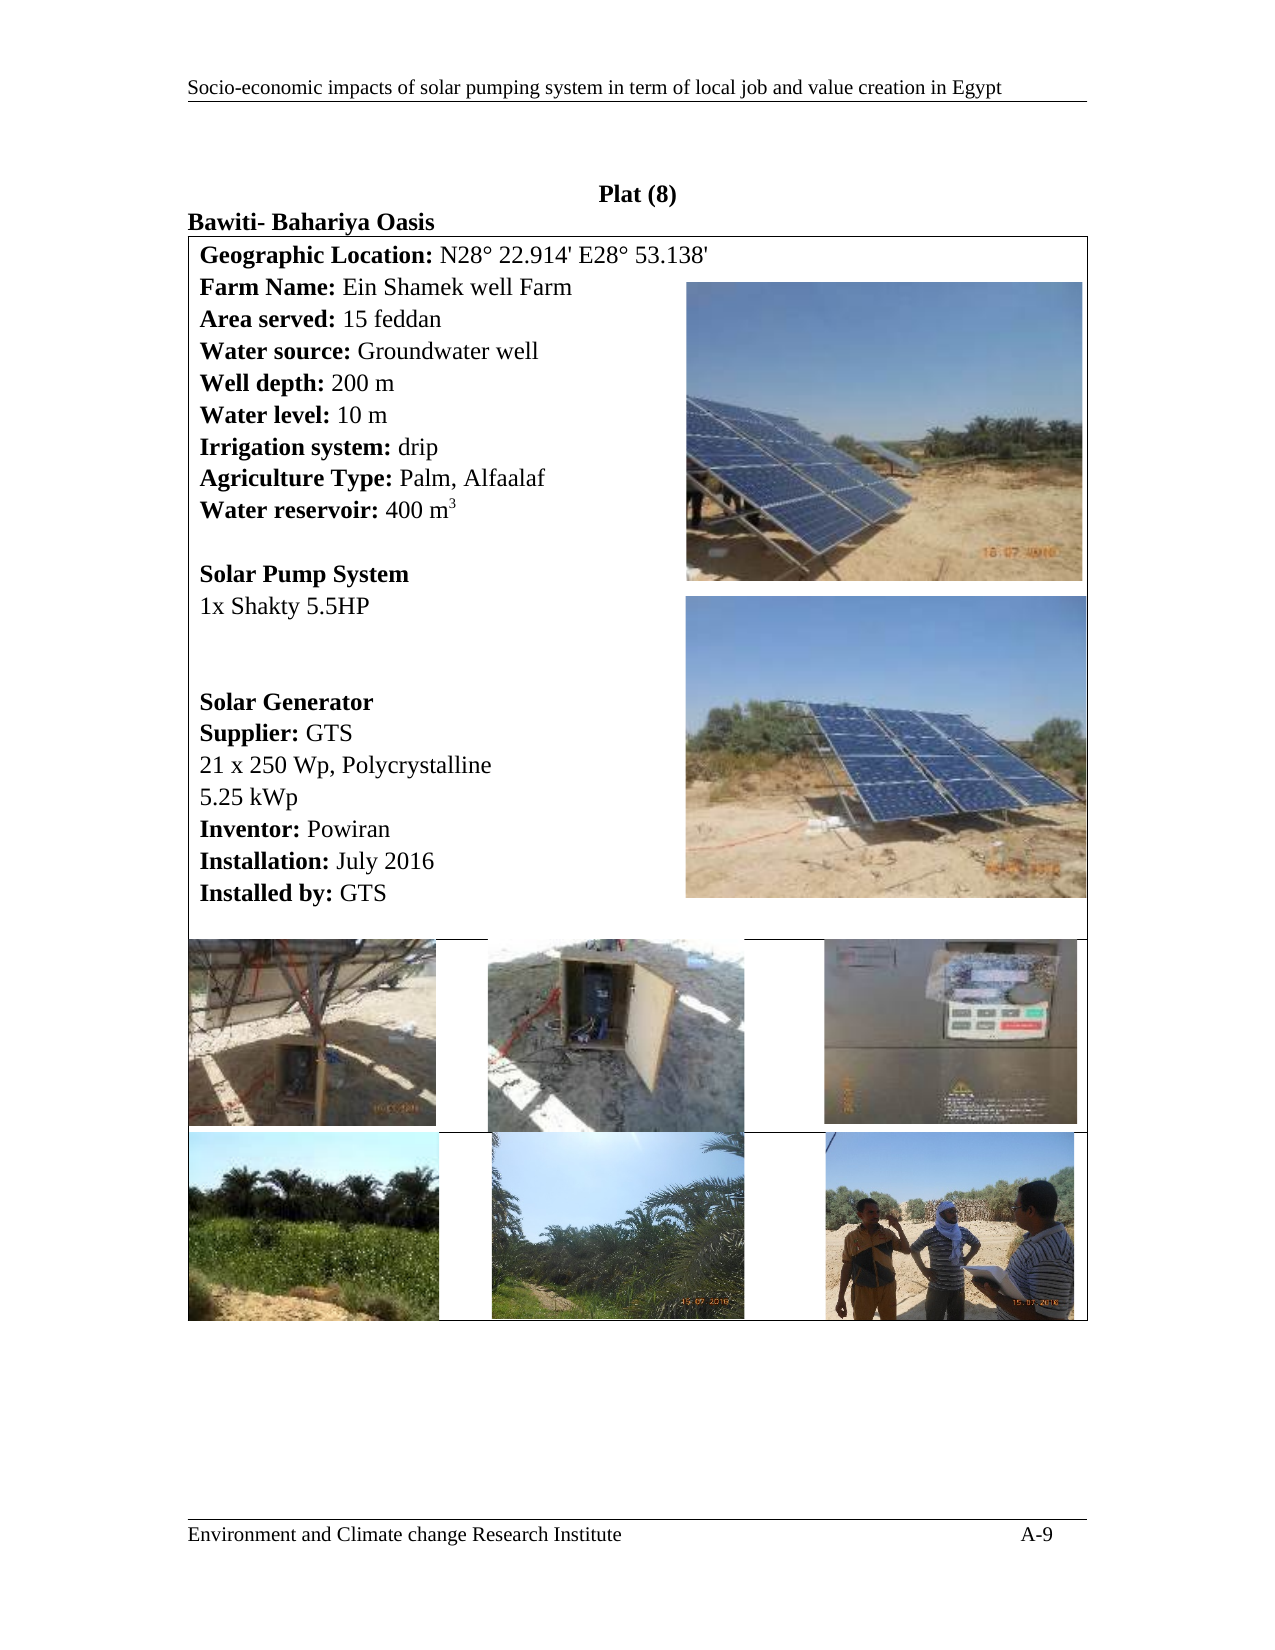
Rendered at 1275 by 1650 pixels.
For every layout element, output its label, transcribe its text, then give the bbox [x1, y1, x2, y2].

picture [189, 1132, 440, 1321]
picture [686, 282, 1083, 581]
table_cell [745, 940, 1087, 1132]
picture [824, 939, 1078, 1124]
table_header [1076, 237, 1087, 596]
table_cell [1075, 1133, 1087, 1320]
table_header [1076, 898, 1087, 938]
picture [685, 596, 1087, 898]
text Plat (8) [187, 179, 1087, 207]
picture [188, 939, 436, 1126]
table_cell [440, 1133, 825, 1320]
picture [825, 1132, 1075, 1320]
picture [487, 939, 745, 1319]
table_cell [189, 940, 487, 1132]
text Bawiti- Bahariya Oasis [187, 207, 1087, 236]
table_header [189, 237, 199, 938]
